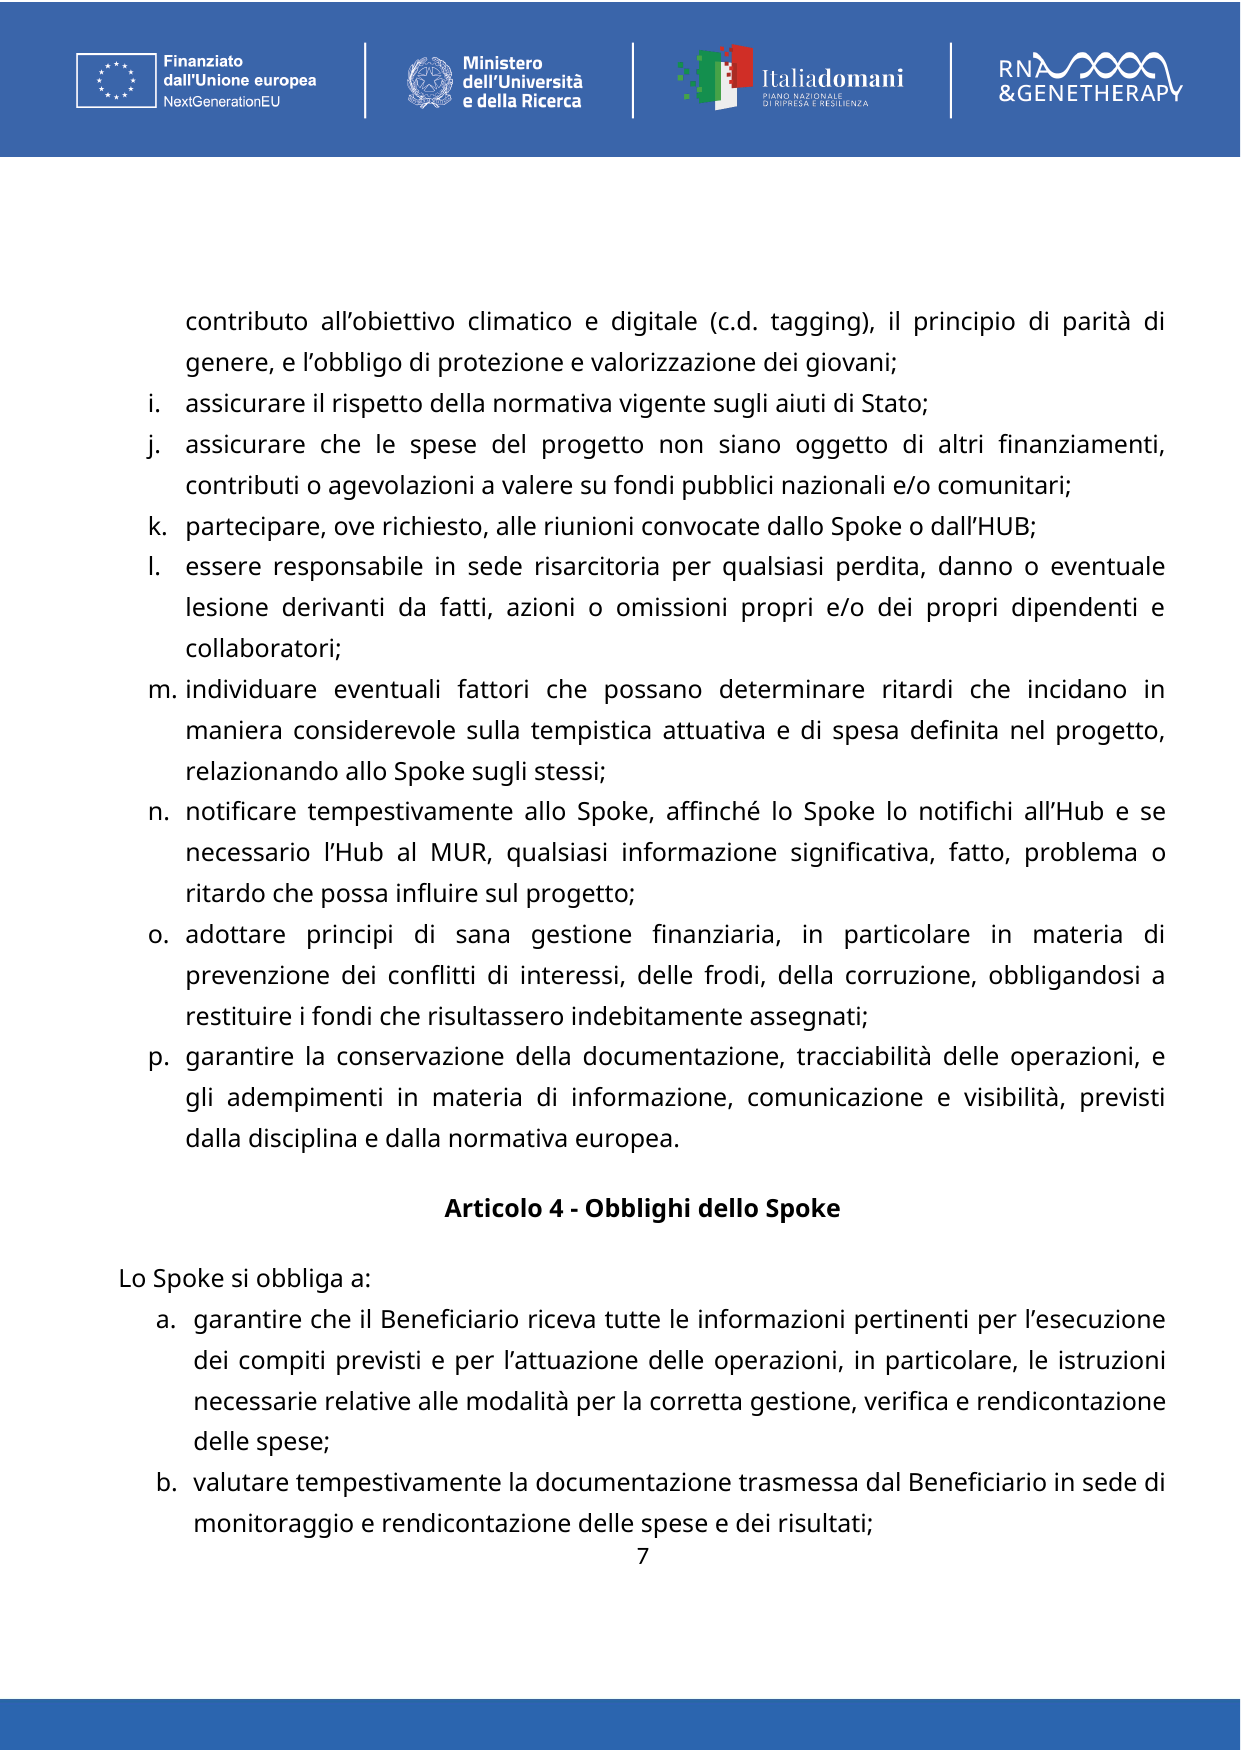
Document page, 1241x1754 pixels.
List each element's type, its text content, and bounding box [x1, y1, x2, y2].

list adottare principi di sana gestione finanziaria, in particolare in materia di prevenzione dei conflitti di interessi, delle frodi, della corruzione, obbligandosi a restituire i fondi che risultassero indebitamente assegnati; [148, 917, 1167, 1032]
list notificare tempestivamente allo Spoke, affinché lo Spoke lo notifichi all’Hub e se necessario l’Hub al MUR, qualsiasi informazione significativa, fatto, problema o ritardo che possa influire sul progetto; [148, 794, 1167, 910]
list garantire che il Beneficiario riceva tutte le informazioni pertinenti per l’esecuzione dei compiti previsti e per l’attuazione delle operazioni, in particolare, le istruzioni necessarie relative alle modalità per la corretta gestione, verifica e rendicontazione delle spese; [156, 1302, 1167, 1458]
list partecipare, ove richiesto, alle riunioni convocate dallo Spoke o dall’HUB; [148, 508, 1167, 542]
text Articolo 4 - Obblighi dello Spoke [118, 1191, 1167, 1225]
picture [0, 2, 1241, 157]
list garantire la conservazione della documentazione, tracciabilità delle operazioni, e gli adempimenti in materia di informazione, comunicazione e visibilità, previsti dalla disciplina e dalla normativa europea. [148, 1039, 1167, 1155]
list individuare eventuali fattori che possano determinare ritardi che incidano in maniera considerevole sulla tempistica attuativa e di spesa definita nel progetto, relazionando allo Spoke sugli stessi; [148, 672, 1167, 787]
text Lo Spoke si obbliga a: [118, 1261, 1167, 1295]
list essere responsabile in sede risarcitoria per qualsiasi perdita, danno o eventuale lesione derivanti da fatti, azioni o omissioni propri e/o dei propri dipendenti e collaboratori; [148, 549, 1167, 665]
list valutare tempestivamente la documentazione trasmessa dal Beneficiario in sede di monitoraggio e rendicontazione delle spese e dei risultati; [156, 1465, 1167, 1540]
list assicurare che le spese del progetto non siano oggetto di altri finanziamenti, contributi o agevolazioni a valere su fondi pubblici nazionali e/o comunitari; [148, 427, 1167, 501]
picture [0, 1571, 1241, 1750]
list assicurare il rispetto della normativa vigente sugli aiuti di Stato; [148, 386, 1167, 420]
